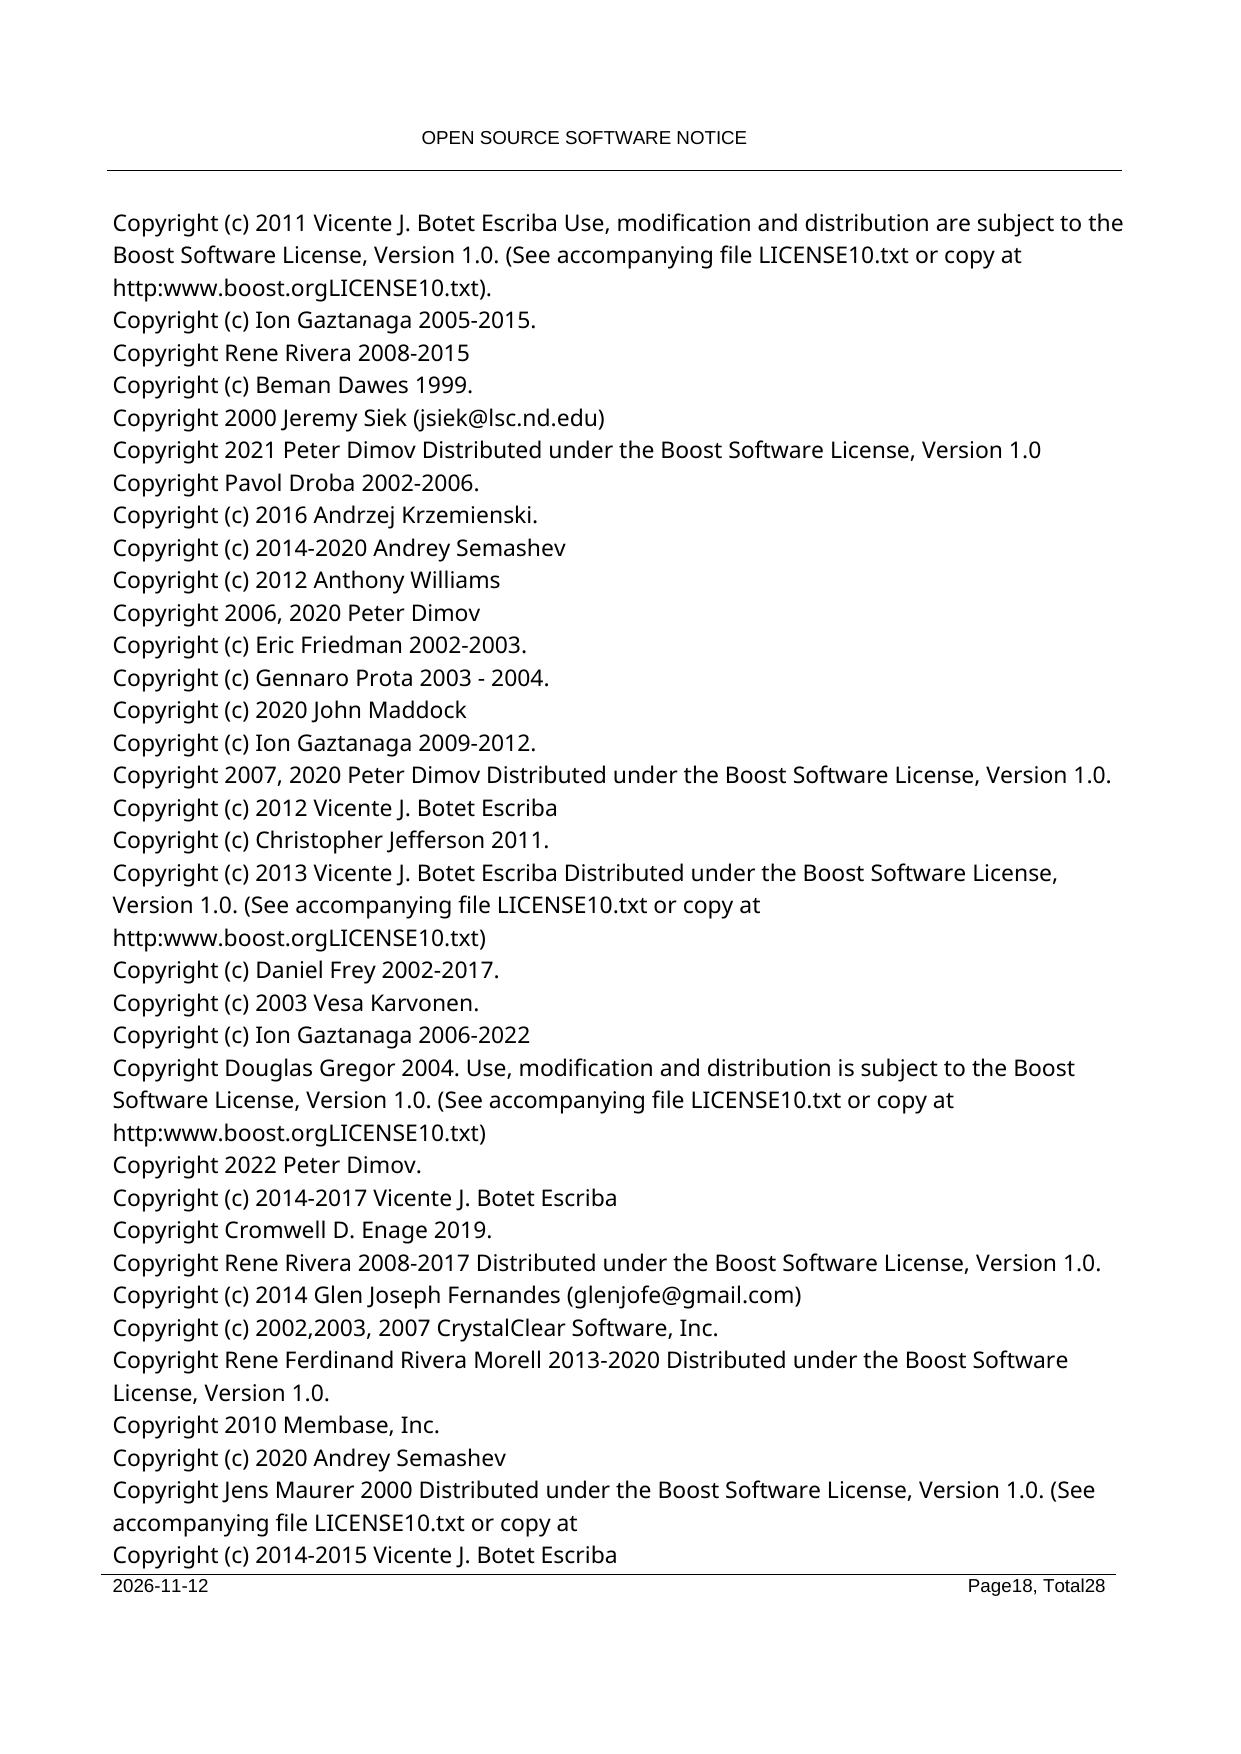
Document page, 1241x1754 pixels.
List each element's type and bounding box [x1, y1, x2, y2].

text [112, 206, 1128, 1571]
